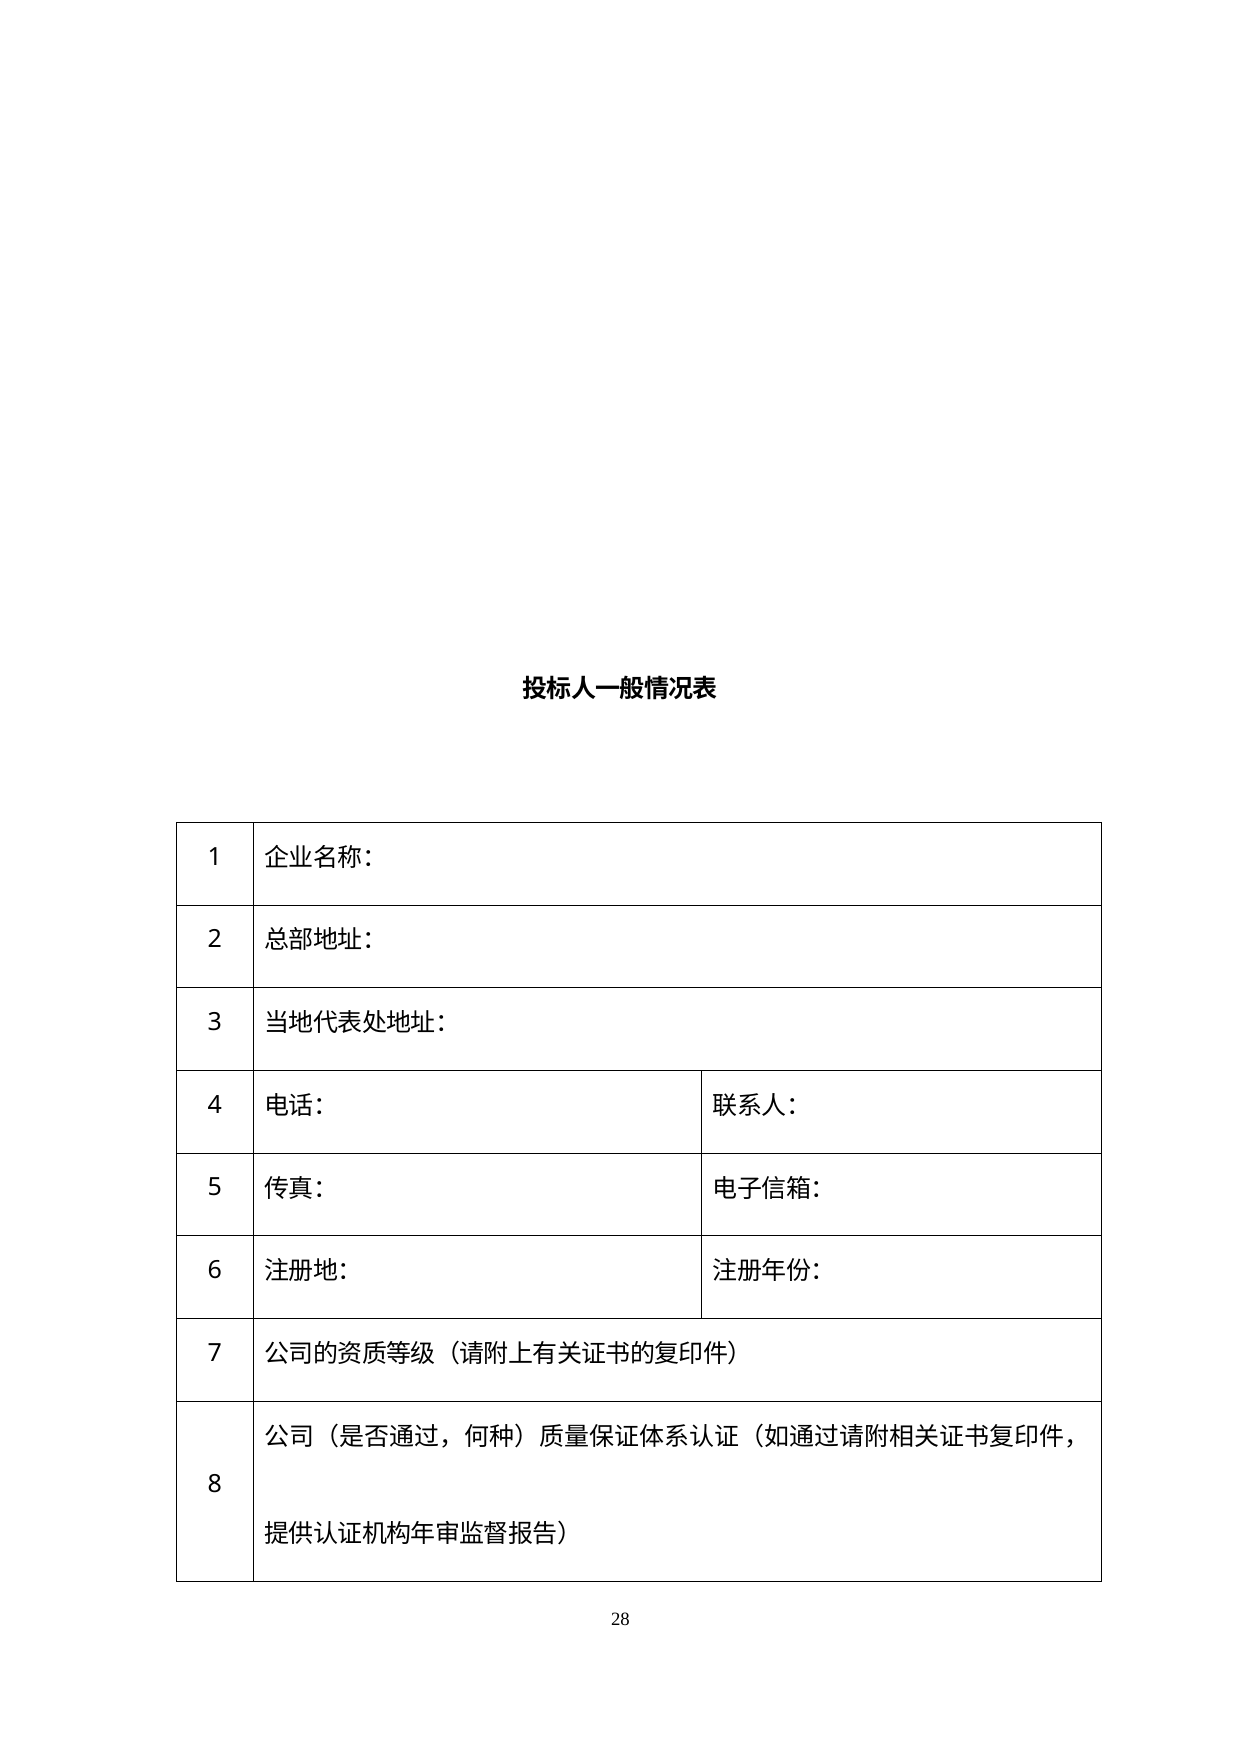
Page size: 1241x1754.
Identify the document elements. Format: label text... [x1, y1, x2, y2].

table_cell 8 [177, 1402, 253, 1581]
table_cell 电子信箱： [702, 1154, 1101, 1235]
table_cell 当地代表处地址： [254, 988, 1101, 1070]
table_cell 2 [177, 906, 253, 987]
table_cell 5 [177, 1154, 253, 1235]
table_cell 电话： [254, 1071, 701, 1153]
table_header 1 [177, 823, 253, 904]
table_cell 注册年份： [702, 1236, 1101, 1318]
table_cell 公司（是否通过，何种）质量保证体系认证（如通过请附相关证书复印件，提供认证机构年审监督报告） [254, 1402, 1101, 1581]
table_cell 注册地： [254, 1236, 701, 1318]
table_cell 传真： [254, 1154, 701, 1235]
text 投标人一般情况表 [187, 654, 1053, 719]
table_cell 7 [177, 1319, 253, 1401]
table_cell 总部地址： [254, 906, 1101, 987]
table_cell 6 [177, 1236, 253, 1318]
table_cell 联系人： [702, 1071, 1101, 1153]
table_cell 4 [177, 1071, 253, 1153]
table_cell 公司的资质等级（请附上有关证书的复印件） [254, 1319, 1101, 1401]
table_cell 3 [177, 988, 253, 1070]
table_header 企业名称： [254, 823, 1101, 904]
